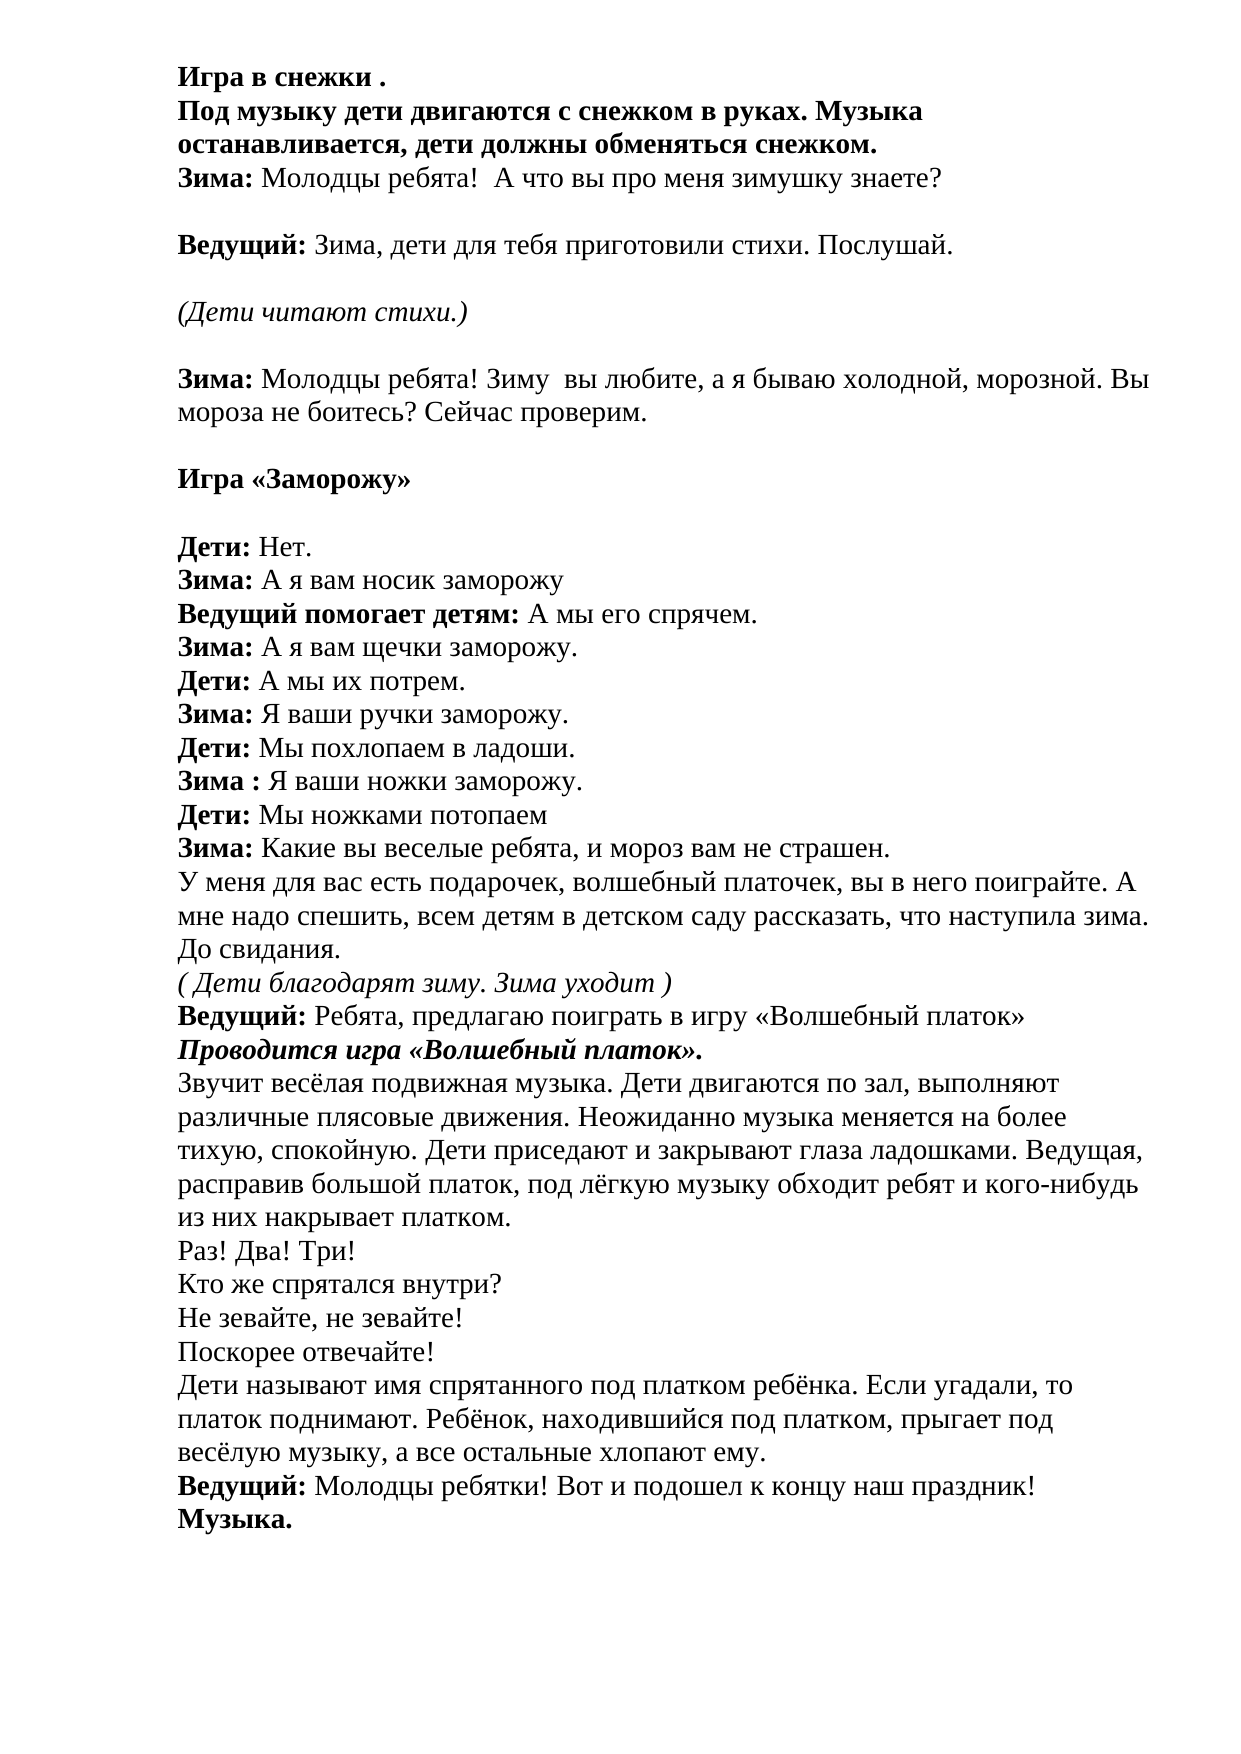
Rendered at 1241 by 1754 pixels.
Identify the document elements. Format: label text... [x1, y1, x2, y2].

text Ведущий: Зима, дети для тебя приготовили стихи. Послушай. [177, 227, 1152, 260]
text Под музыку дети двигаются с снежком в руках. Музыка останавливается, дети должны обменяться снежком. [177, 93, 1152, 160]
text Дети: Мы ножками потопаем [177, 797, 1152, 831]
text Зима: Какие вы веселые ребята, и мороз вам не страшен. [177, 831, 1152, 864]
text Зима: Молодцы ребята! А что вы про меня зимушку знаете? [177, 160, 1152, 193]
text Зима: А я вам носик заморожу [177, 562, 1152, 596]
text У меня для вас есть подарочек, волшебный платочек, вы в него поиграйте. А мне надо спешить, всем детям в детском саду рассказать, что наступила зима. До свидания. [177, 864, 1152, 965]
text Зима: Я ваши ручки заморожу. [177, 696, 1152, 730]
text Ведущий: Молодцы ребятки! Вот и подошел к концу наш праздник! [177, 1468, 1152, 1501]
text Зима: А я вам щечки заморожу. [177, 629, 1152, 663]
text Музыка. [177, 1501, 1152, 1535]
text ( Дети благодарят зиму. Зима уходит ) [177, 965, 1152, 998]
text Зима : Я ваши ножки заморожу. [177, 763, 1152, 797]
text Звучит весёлая подвижная музыка. Дети двигаются по зал, выполняют различные плясовые движения. Неожиданно музыка меняется на более тихую, спокойную. Дети приседают и закрывают глаза ладошками. Ведущая, расправив большой платок, под лёгкую музыку обходит ребят и кого-нибудь из них накрывает платком. [177, 1065, 1152, 1233]
text Дети: Мы похлопаем в ладоши. [177, 730, 1152, 763]
text Игра в снежки . [177, 59, 1152, 93]
text Дети: Нет. [177, 529, 1152, 562]
text (Дети читают стихи.) [177, 294, 1152, 327]
text Проводится игра «Волшебный платок». [177, 1032, 1152, 1065]
text Дети называют имя спрятанного под платком ребёнка. Если угадали, то платок поднимают. Ребёнок, находившийся под платком, прыгает под весёлую музыку, а все остальные хлопают ему. [177, 1367, 1152, 1468]
text Дети: А мы их потрем. [177, 663, 1152, 696]
text Ведущий помогает детям: А мы его спрячем. [177, 596, 1152, 629]
text Ведущий: Ребята, предлагаю поиграть в игру «Волшебный платок» [177, 998, 1152, 1032]
text Раз! Два! Три! Кто же спрятался внутри? Не зевайте, не зевайте! Поскорее отвечайте! [177, 1233, 1152, 1367]
text Зима: Молодцы ребята! Зиму вы любите, а я бываю холодной, морозной. Вы мороза не боитесь? Сейчас проверим. [177, 361, 1152, 428]
text Игра «Заморожу» [177, 462, 1152, 495]
